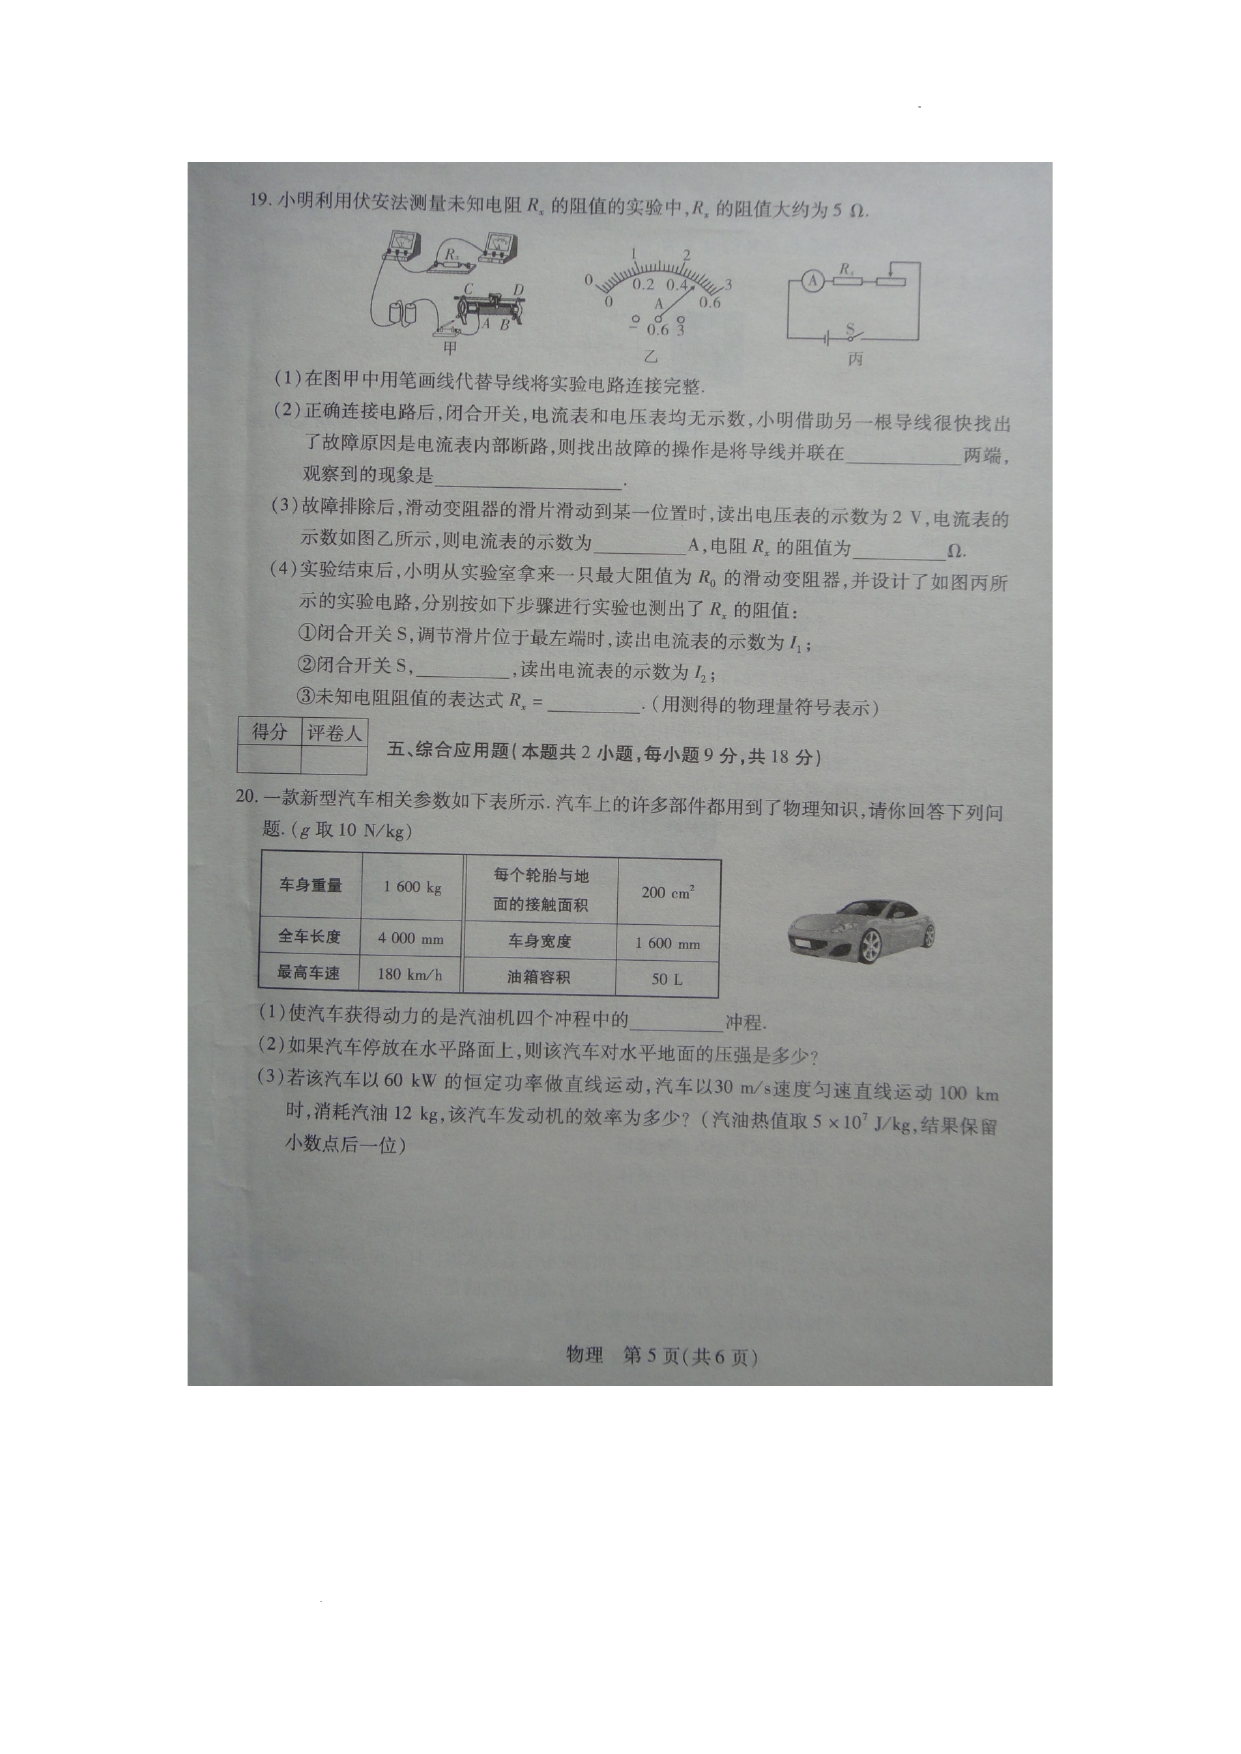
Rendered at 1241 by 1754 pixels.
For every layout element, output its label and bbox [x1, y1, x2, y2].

picture [187, 162, 1053, 1386]
